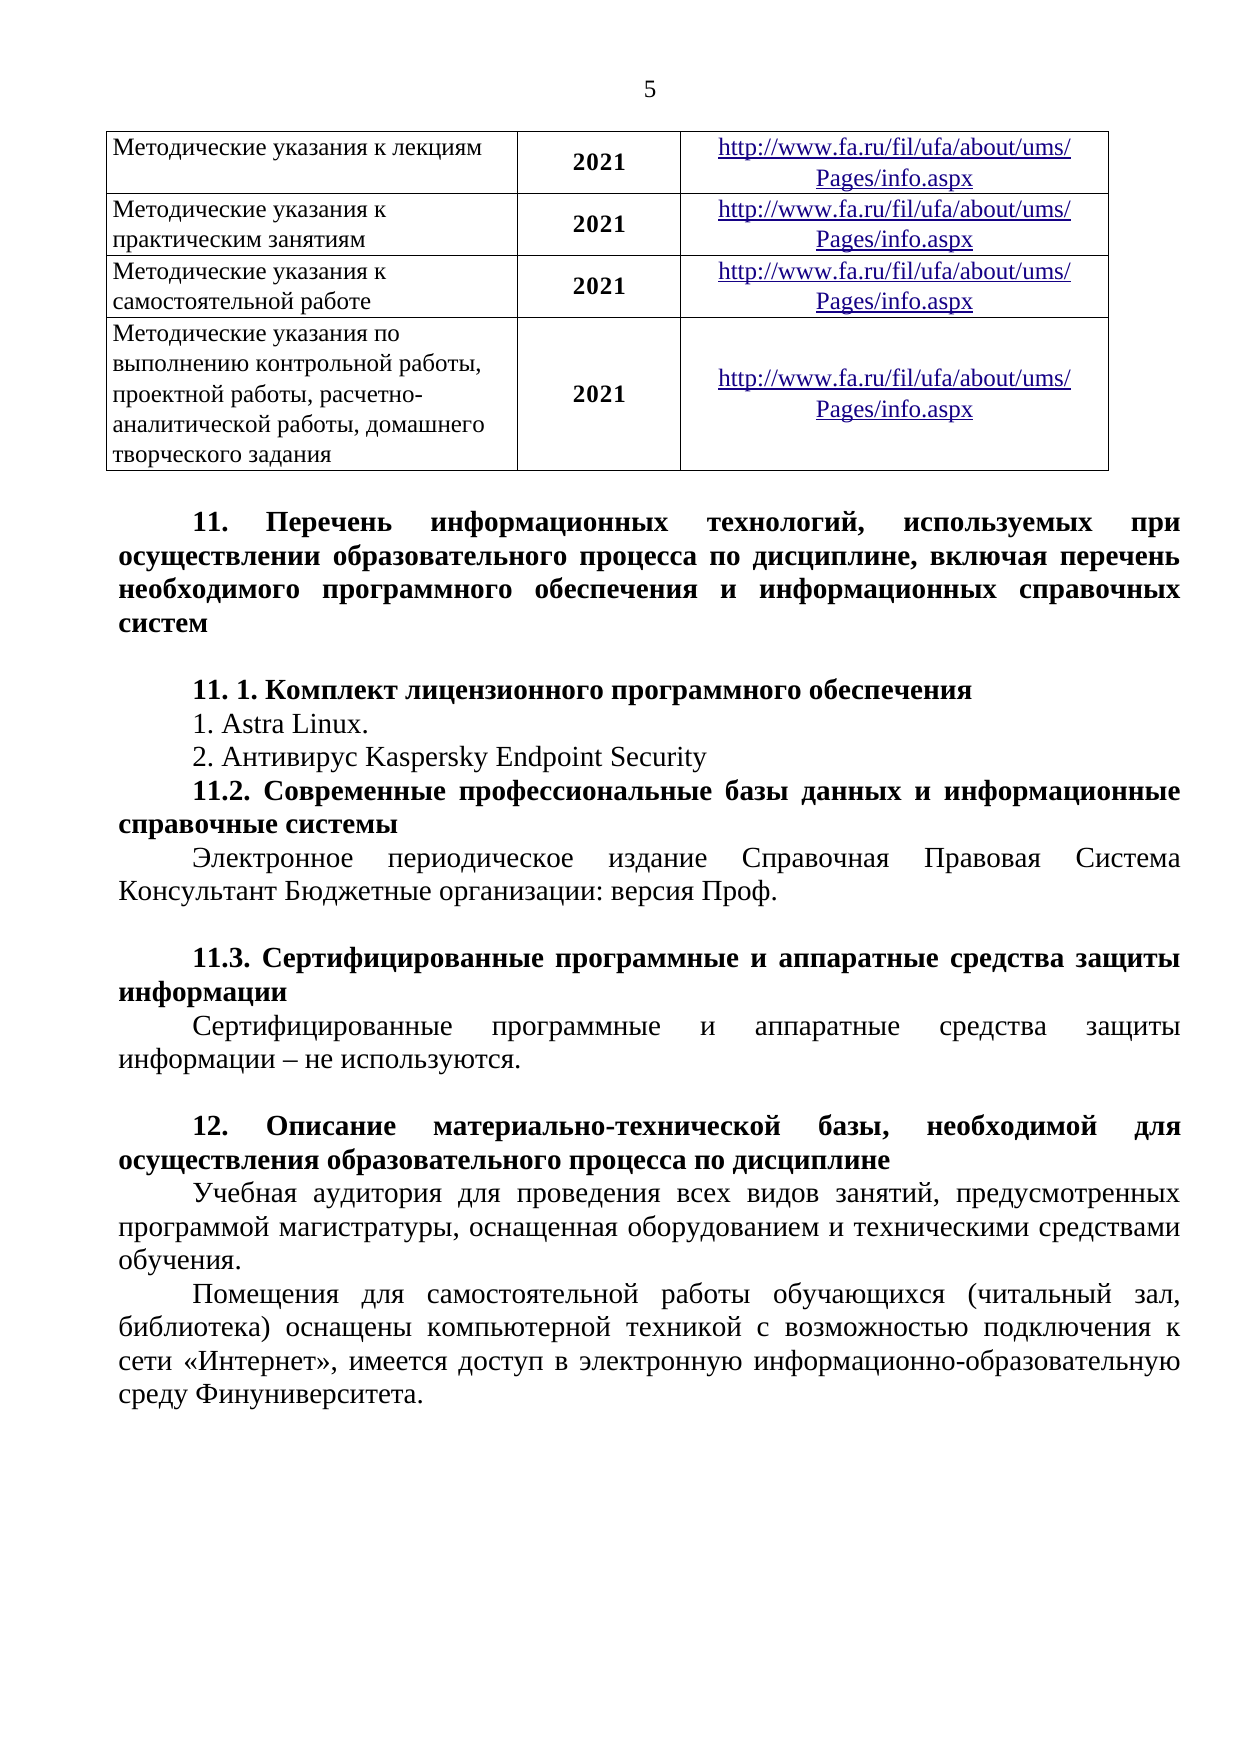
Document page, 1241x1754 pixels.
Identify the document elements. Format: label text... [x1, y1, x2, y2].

text 11.3. Сертифицированные программные и аппаратные средства защиты информации [118, 941, 1181, 1008]
text 12. Описание материально-технической базы, необходимой для осуществления образовательного процесса по дисциплине [118, 1108, 1181, 1175]
text 2. Антивирус Kaspersky Endpoint Security [118, 739, 1181, 773]
table_cell 2021 [518, 132, 680, 193]
table_cell http://www.fa.ru/fil/ufa/about/ums/Pages/info.aspx [681, 194, 1108, 255]
table_cell Методические указания к самостоятельной работе [107, 256, 517, 317]
table_cell http://www.fa.ru/fil/ufa/about/ums/Pages/info.aspx [681, 132, 1108, 193]
table_cell 2021 [518, 194, 680, 255]
text 11. Перечень информационных технологий, используемых при осуществлении образовательного процесса по дисциплине, включая перечень необходимого программного обеспечения и информационных справочных систем [118, 504, 1181, 639]
text 11.2. Современные профессиональные базы данных и информационные справочные системы [118, 773, 1181, 840]
table_cell Методические указания к лекциям [107, 132, 517, 193]
text 1. Astra Linux. [118, 706, 1181, 739]
table_cell 2021 [518, 318, 680, 470]
text Учебная аудитория для проведения всех видов занятий, предусмотренных программой магистратуры, оснащенная оборудованием и техническими средствами обучения. [118, 1175, 1181, 1276]
table_cell Методические указания по выполнению контрольной работы, проектной работы, расчетно-аналитической работы, домашнего творческого задания [107, 318, 517, 470]
text Помещения для самостоятельной работы обучающихся (читальный зал, библиотека) оснащены компьютерной техникой с возможностью подключения к сети «Интернет», имеется доступ в электронную информационно-образовательную среду Финуниверситета. [118, 1276, 1181, 1410]
text Сертифицированные программные и аппаратные средства защиты информации – не используются. [118, 1008, 1181, 1075]
text 11. 1. Комплект лицензионного программного обеспечения [118, 672, 1181, 706]
table_cell 2021 [518, 256, 680, 317]
table_cell Методические указания к практическим занятиям [107, 194, 517, 255]
text Электронное периодическое издание Справочная Правовая Система Консультант Бюджетные организации: версия Проф. [118, 840, 1181, 907]
table_cell http://www.fa.ru/fil/ufa/about/ums/Pages/info.aspx [681, 256, 1108, 317]
table_cell http://www.fa.ru/fil/ufa/about/ums/Pages/info.aspx [681, 318, 1108, 470]
